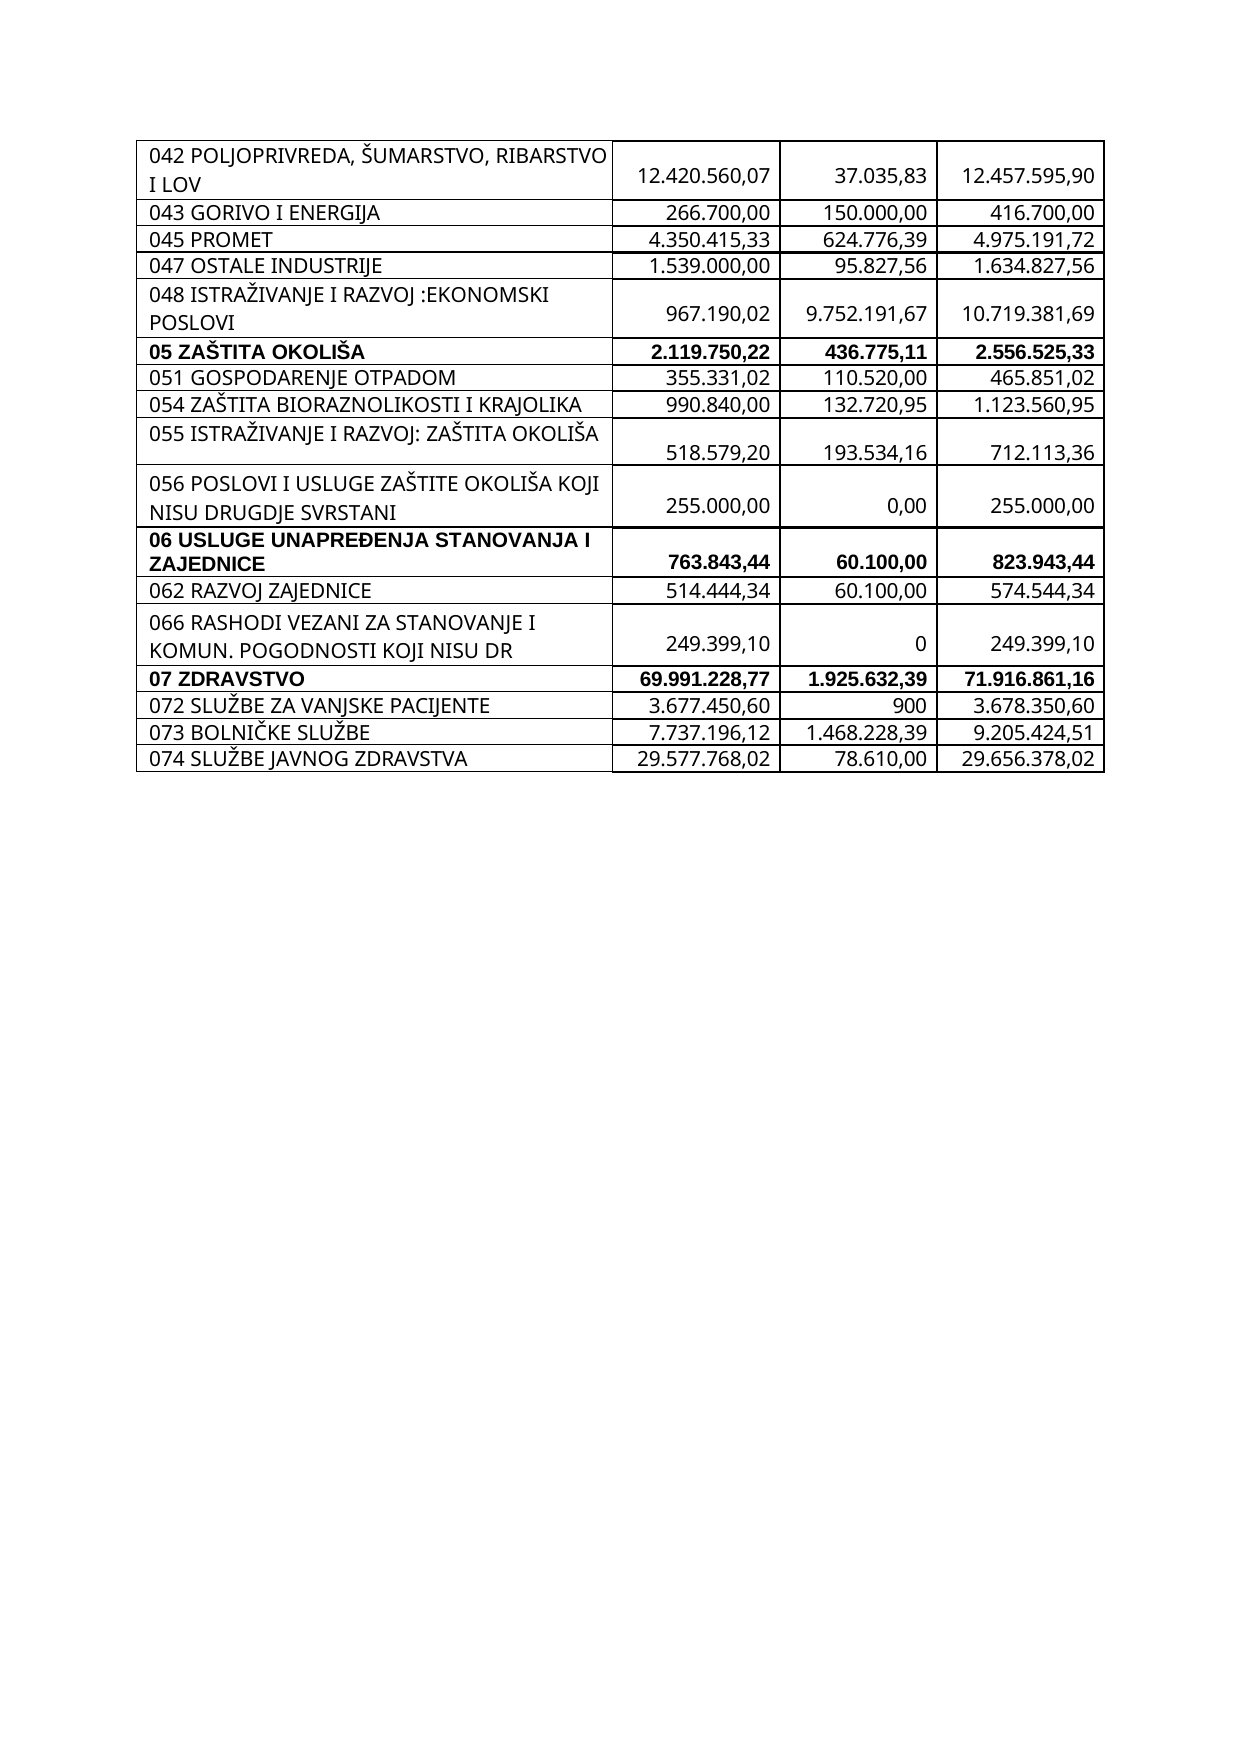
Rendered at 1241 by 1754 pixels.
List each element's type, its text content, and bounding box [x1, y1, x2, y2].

table_cell 574.544,34 [938, 578, 1103, 603]
table_cell 266.700,00 [613, 201, 779, 225]
table_cell 514.444,34 [613, 578, 779, 603]
table_cell 436.775,11 [781, 339, 936, 364]
table_cell 074 SLUŽBE JAVNOG ZDRAVSTVA [137, 745, 612, 771]
table_cell 055 ISTRAŽIVANJE I RAZVOJ: ZAŠTITA OKOLIŠA [137, 418, 612, 464]
table_cell 355.331,02 [613, 366, 779, 390]
table_cell 051 GOSPODARENJE OTPADOM [137, 365, 612, 390]
table_cell 465.851,02 [938, 366, 1103, 390]
table_cell 07 ZDRAVSTVO [137, 666, 612, 691]
table_cell 073 BOLNIČKE SLUŽBE [137, 719, 612, 744]
table_cell 150.000,00 [781, 201, 936, 225]
table_cell 763.843,44 [613, 529, 779, 576]
table_cell 95.827,56 [781, 254, 936, 278]
table_cell 4.350.415,33 [613, 227, 779, 251]
table_cell 624.776,39 [781, 227, 936, 251]
table_cell 3.678.350,60 [938, 693, 1103, 718]
table_cell 71.916.861,16 [938, 667, 1103, 691]
table_cell 29.656.378,02 [938, 746, 1103, 771]
table_cell 78.610,00 [781, 746, 936, 771]
table_cell 045 PROMET [137, 226, 612, 251]
table_cell 066 RASHODI VEZANI ZA STANOVANJE I KOMUN. POGODNOSTI KOJI NISU DR [137, 604, 612, 665]
table_cell 132.720,95 [781, 392, 936, 417]
table_cell 048 ISTRAŽIVANJE I RAZVOJ :EKONOMSKI POSLOVI [137, 279, 612, 337]
table_cell 518.579,20 [613, 419, 779, 464]
table_cell 249.399,10 [613, 605, 779, 665]
table_cell 9.752.191,67 [781, 280, 936, 337]
table_cell 1.634.827,56 [938, 254, 1103, 278]
table_cell 69.991.228,77 [613, 667, 779, 691]
table_cell 12.457.595,90 [938, 142, 1103, 198]
table_cell 054 ZAŠTITA BIORAZNOLIKOSTI I KRAJOLIKA [137, 391, 612, 417]
table_cell 255.000,00 [938, 466, 1103, 526]
table_cell 06 USLUGE UNAPREĐENJA STANOVANJA I ZAJEDNICE [137, 528, 612, 576]
table_cell 2.556.525,33 [938, 339, 1103, 364]
table_cell 3.677.450,60 [613, 693, 779, 718]
table_cell 043 GORIVO I ENERGIJA [137, 200, 612, 225]
table_cell 05 ZAŠTITA OKOLIŠA [137, 338, 612, 364]
table_cell 0 [781, 605, 936, 665]
table_cell 2.119.750,22 [613, 339, 779, 364]
table_cell 072 SLUŽBE ZA VANJSKE PACIJENTE [137, 692, 612, 718]
table_cell 193.534,16 [781, 419, 936, 464]
table_cell 1.925.632,39 [781, 667, 936, 691]
table_cell 1.539.000,00 [613, 254, 779, 278]
table_cell 4.975.191,72 [938, 227, 1103, 251]
table_cell 29.577.768,02 [613, 746, 779, 771]
table_cell 967.190,02 [613, 280, 779, 337]
table_cell 7.737.196,12 [613, 720, 779, 744]
table_cell 12.420.560,07 [613, 142, 779, 198]
table_cell 823.943,44 [938, 529, 1103, 576]
table_cell 60.100,00 [781, 529, 936, 576]
table_cell 37.035,83 [781, 142, 936, 198]
table_cell 1.123.560,95 [938, 392, 1103, 417]
table_cell 60.100,00 [781, 578, 936, 603]
table_cell 056 POSLOVI I USLUGE ZAŠTITE OKOLIŠA KOJI NISU DRUGDJE SVRSTANI [137, 465, 612, 526]
table_cell 062 RAZVOJ ZAJEDNICE [137, 577, 612, 603]
table_cell 0,00 [781, 466, 936, 526]
table_cell 712.113,36 [938, 419, 1103, 464]
table_cell 990.840,00 [613, 392, 779, 417]
table_cell 249.399,10 [938, 605, 1103, 665]
table_cell 255.000,00 [613, 466, 779, 526]
table_cell 9.205.424,51 [938, 720, 1103, 744]
table_cell 042 POLJOPRIVREDA, ŠUMARSTVO, RIBARSTVO I LOV [137, 141, 612, 198]
table_cell 900 [781, 693, 936, 718]
table_cell 10.719.381,69 [938, 280, 1103, 337]
table_cell 1.468.228,39 [781, 720, 936, 744]
table_cell 047 OSTALE INDUSTRIJE [137, 253, 612, 278]
table_cell 110.520,00 [781, 366, 936, 390]
table_cell 416.700,00 [938, 201, 1103, 225]
